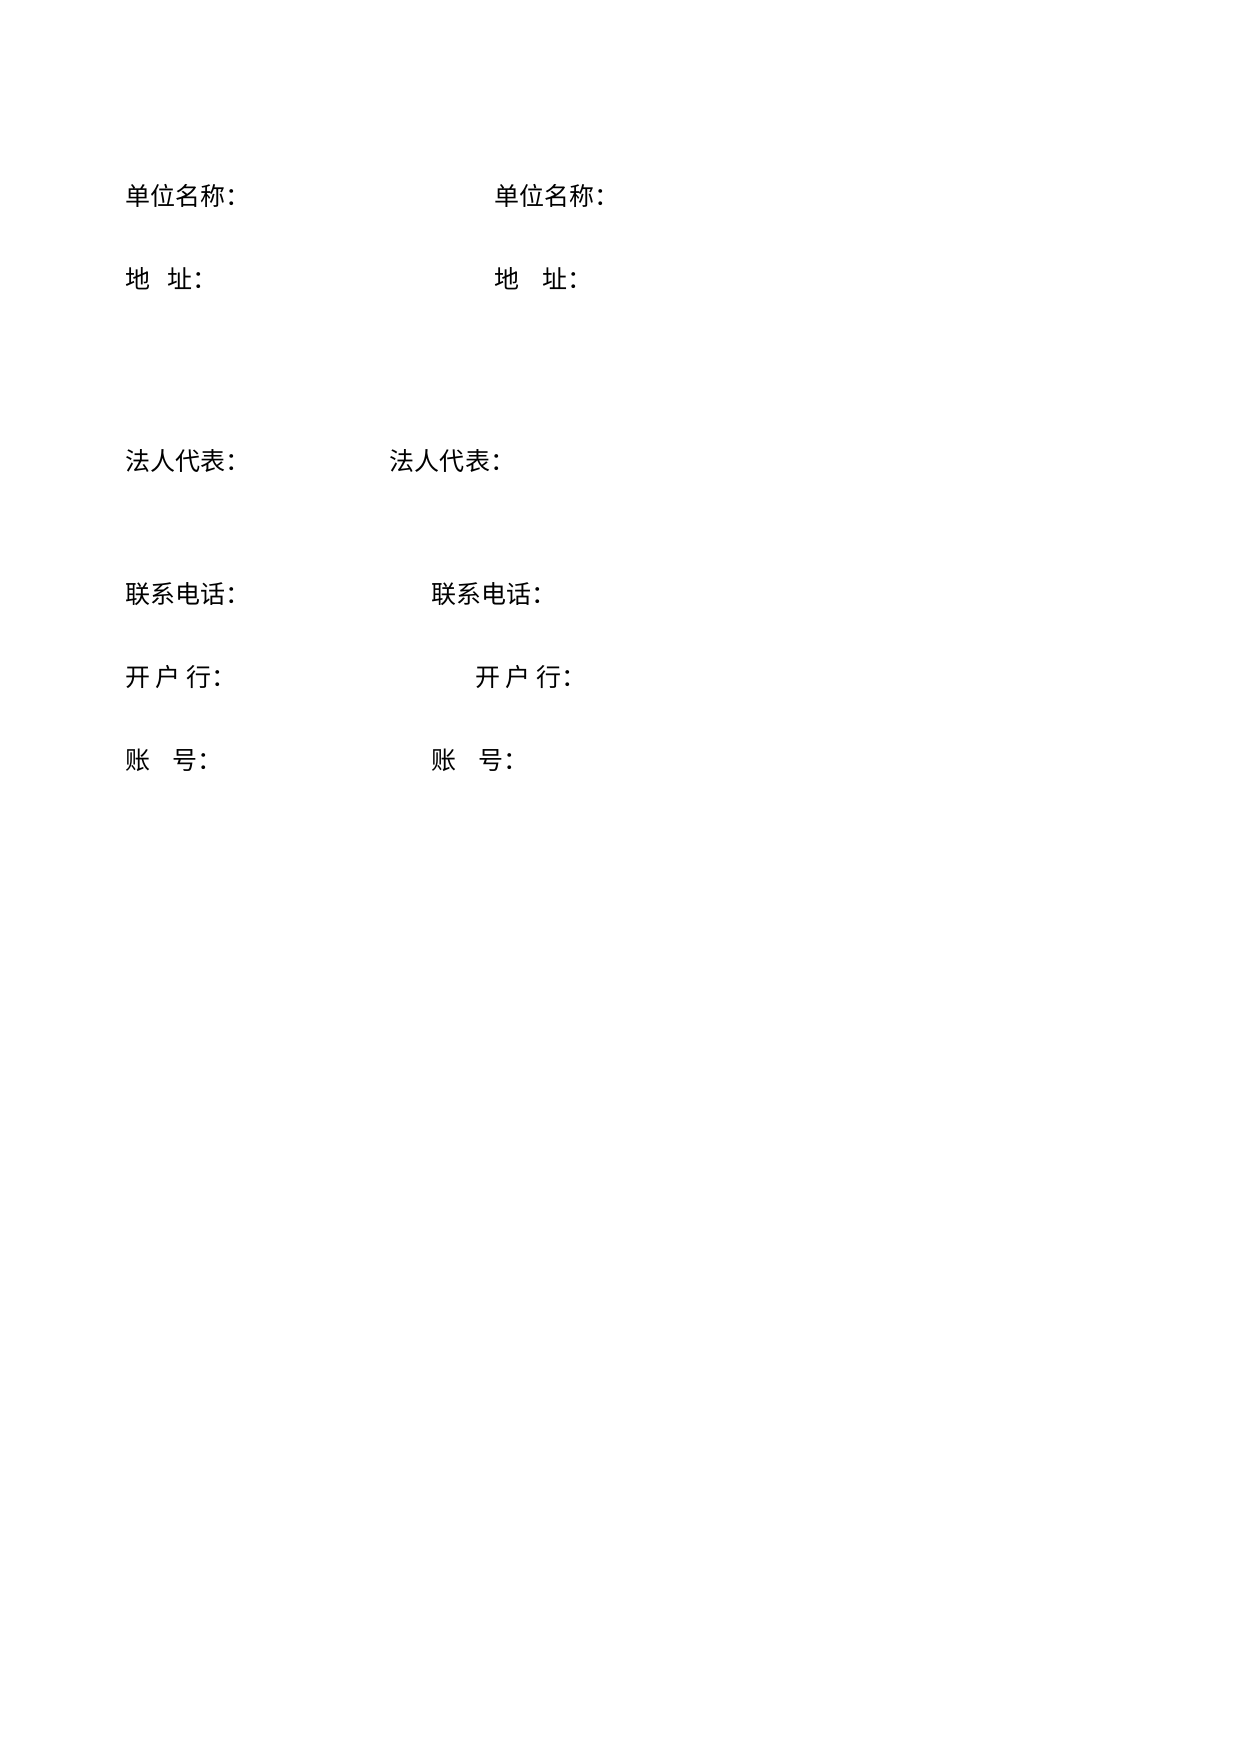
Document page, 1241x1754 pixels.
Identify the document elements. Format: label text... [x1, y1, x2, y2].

text 开 户 行： 开 户 行： [125, 643, 1053, 708]
text 法人代表： 法人代表： [125, 427, 1053, 492]
text 账 号： 账 号： [125, 726, 1053, 791]
text 联系电话： 联系电话： [125, 560, 1053, 625]
text 单位名称： 单位名称： [125, 162, 1053, 227]
text 地 址： 地 址： [125, 245, 1053, 310]
